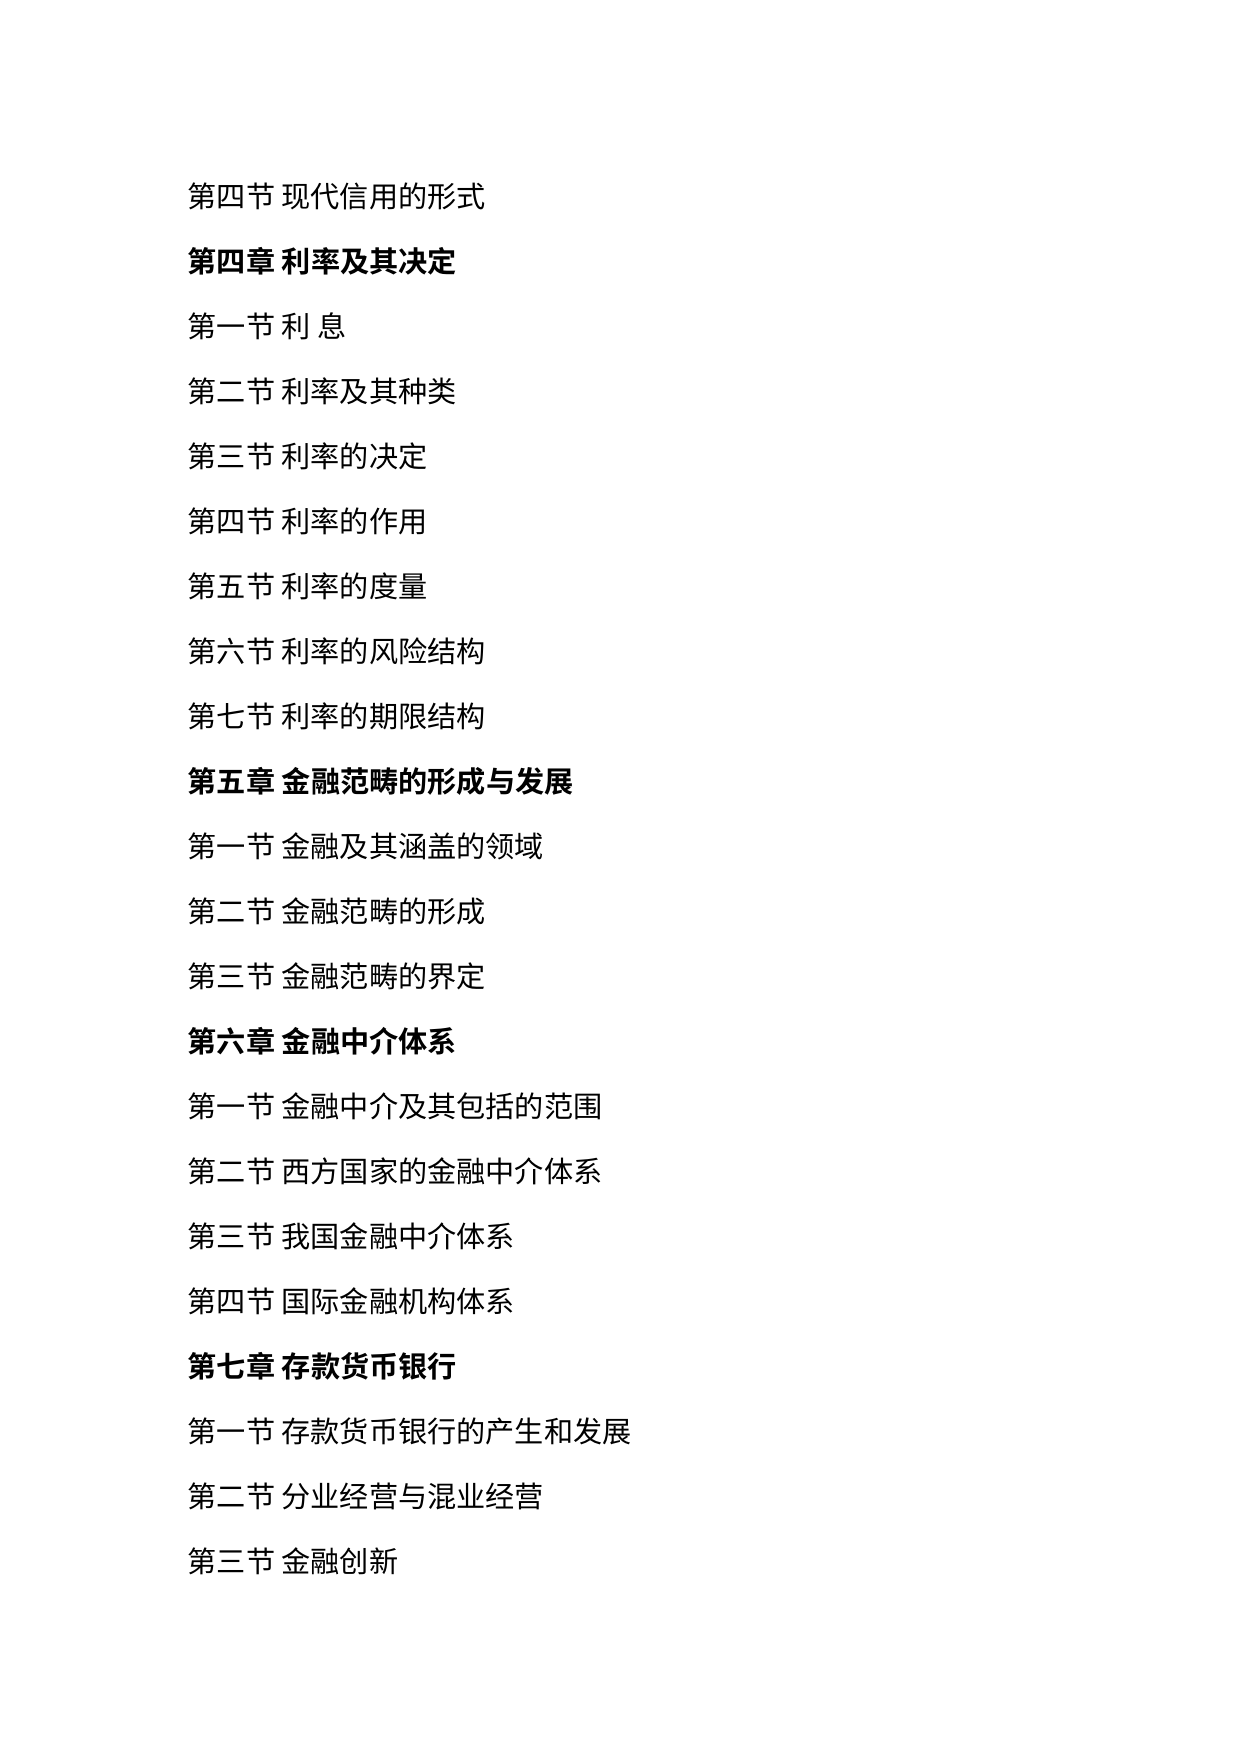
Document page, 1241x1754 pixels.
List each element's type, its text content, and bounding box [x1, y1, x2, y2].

text 第四章 利率及其决定 [187, 227, 1053, 292]
text 第三节 金融范畴的界定 [187, 942, 1053, 1007]
text 第七节 利率的期限结构 [187, 682, 1053, 747]
text 第三节 我国金融中介体系 [187, 1202, 1053, 1267]
text 第七章 存款货币银行 [187, 1332, 1053, 1397]
text 第四节 国际金融机构体系 [187, 1267, 1053, 1332]
text 第五章 金融范畴的形成与发展 [187, 747, 1053, 812]
text 第六章 金融中介体系 [187, 1007, 1053, 1072]
text 第二节 利率及其种类 [187, 357, 1053, 422]
text 第一节 金融及其涵盖的领域 [187, 812, 1053, 877]
text 第四节 现代信用的形式 [187, 162, 1053, 227]
text 第二节 西方国家的金融中介体系 [187, 1137, 1053, 1202]
text 第一节 金融中介及其包括的范围 [187, 1072, 1053, 1137]
text 第一节 存款货币银行的产生和发展 [187, 1397, 1053, 1462]
text 第三节 金融创新 [187, 1527, 1053, 1592]
text 第四节 利率的作用 [187, 487, 1053, 552]
text 第二节 金融范畴的形成 [187, 877, 1053, 942]
text 第六节 利率的风险结构 [187, 617, 1053, 682]
text 第五节 利率的度量 [187, 552, 1053, 617]
text 第二节 分业经营与混业经营 [187, 1462, 1053, 1527]
text 第三节 利率的决定 [187, 422, 1053, 487]
text 第一节 利 息 [187, 292, 1053, 357]
